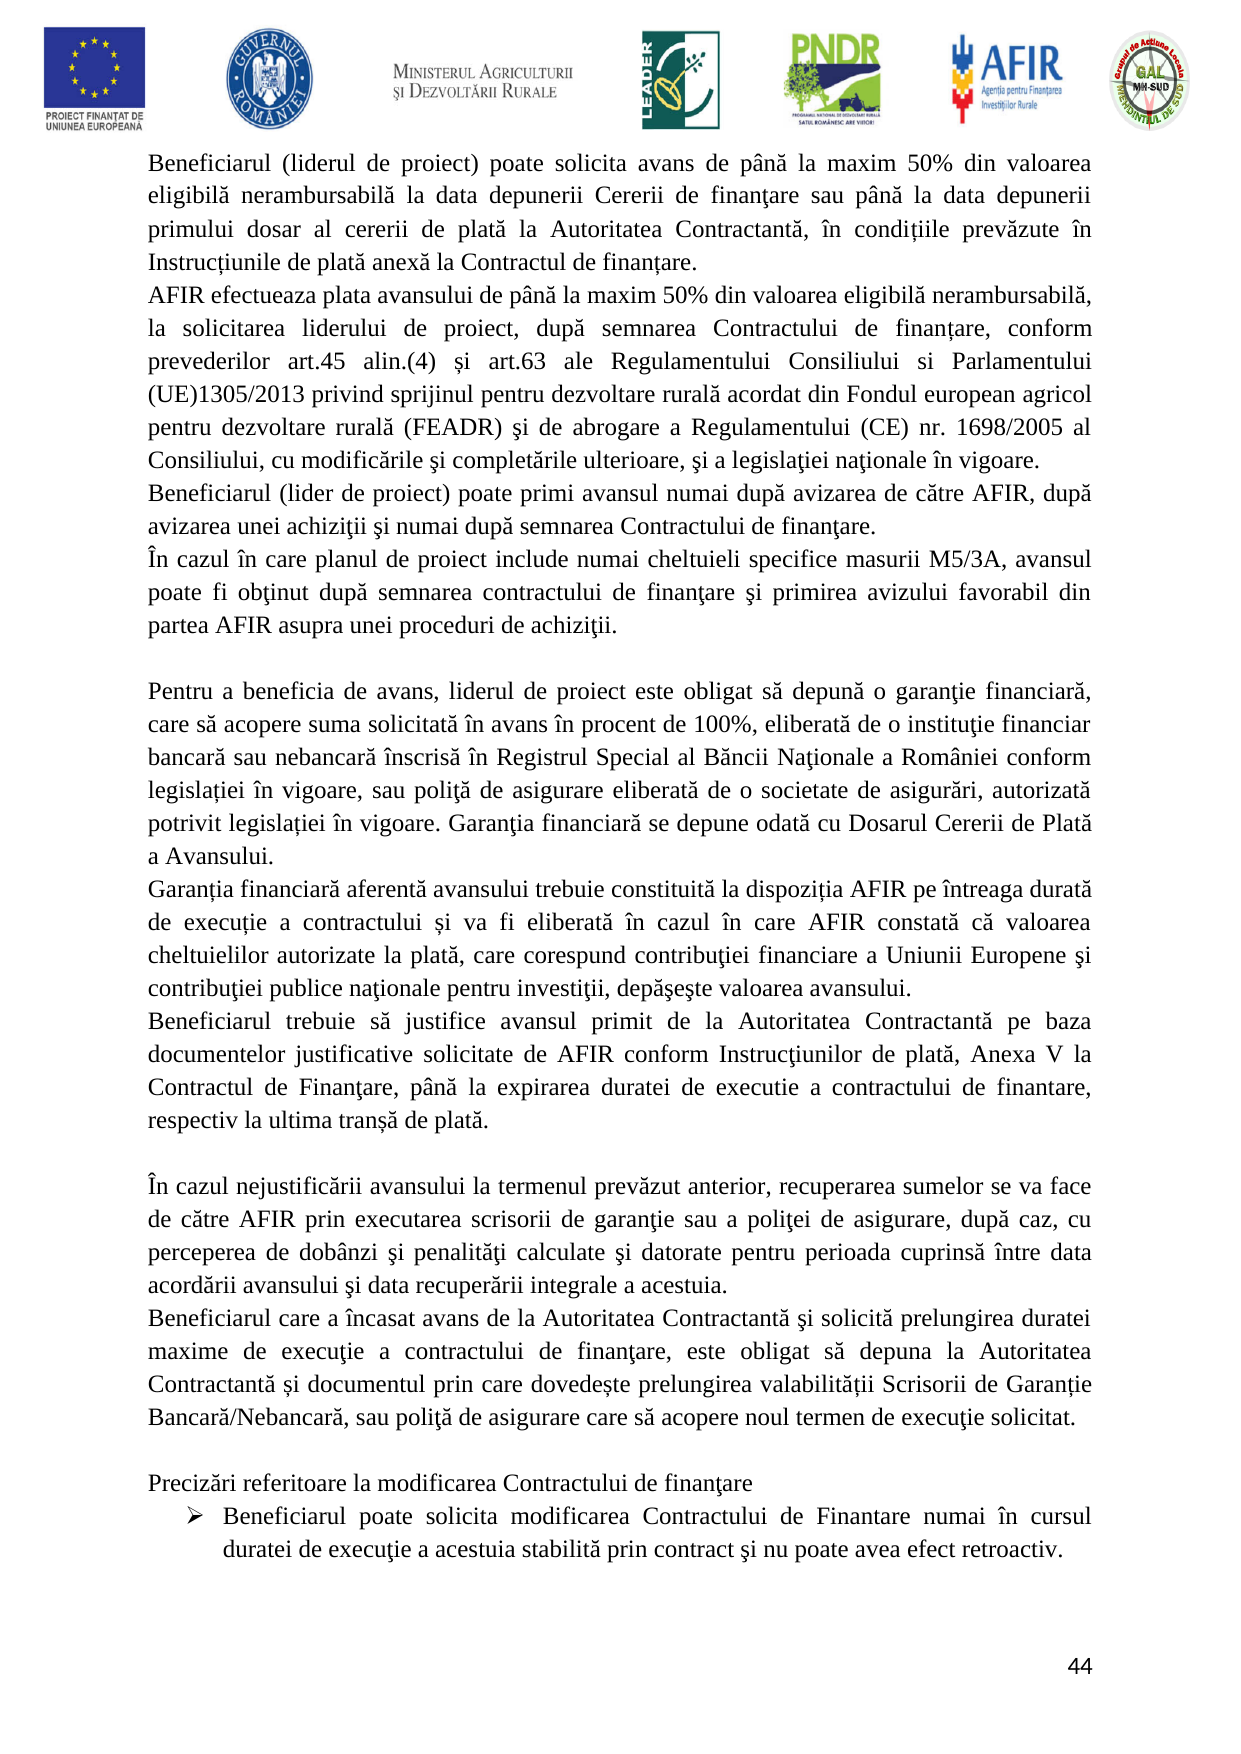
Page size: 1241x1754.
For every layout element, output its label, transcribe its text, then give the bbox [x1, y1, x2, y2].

text Precizări referitoare la modificarea Contractului de finanţare [148, 1468, 1093, 1497]
subtitle Beneficiarul (lider de proiect) poate primi avansul numai după avizarea de către AFIR, după avizarea unei achiziţii şi numai după semnarea Contractului de finanţare. [148, 478, 1093, 539]
text Pentru a beneficia de avans, liderul de proiect este obligat să depună o garanţie financiară, care să acopere suma solicitată în avans în procent de 100%, eliberată de o instituţie financiar bancară sau nebancară înscrisă în Registrul Special al Băncii Naţionale a României conform legislației în vigoare, sau poliţă de asigurare eliberată de o societate de asigurări, autorizată potrivit legislației în vigoare. Garanţia financiară se depune odată cu Dosarul Cererii de Plată a Avansului. [148, 676, 1093, 870]
subtitle În cazul în care planul de proiect include numai cheltuieli specifice masurii M5/3A, avansul poate fi obţinut după semnarea contractului de finanţare şi primirea avizului favorabil din partea AFIR asupra unei proceduri de achiziţii. [148, 544, 1093, 639]
picture [15, 19, 1210, 132]
text Garanția financiară aferentă avansului trebuie constituită la dispoziția AFIR pe întreaga durată de execuție a contractului și va fi eliberată în cazul în care AFIR constată că valoarea cheltuielilor autorizate la plată, care corespund contribuţiei financiare a Uniunii Europene şi contribuţiei publice naţionale pentru investiţii, depăşeşte valoarea avansului. [148, 874, 1093, 1002]
text Beneficiarul trebuie să justifice avansul primit de la Autoritatea Contractantă pe baza documentelor justificative solicitate de AFIR conform Instrucţiunilor de plată, Anexa V la Contractul de Finanţare, până la expirarea duratei de executie a contractului de finantare, respectiv la ultima tranșă de plată. [148, 1006, 1093, 1134]
list Beneficiarul poate solicita modificarea Contractului de Finantare numai în cursul duratei de execuţie a acestuia stabilită prin contract şi nu poate avea efect retroactiv. [185, 1501, 1093, 1563]
text În cazul nejustificării avansului la termenul prevăzut anterior, recuperarea sumelor se va face de către AFIR prin executarea scrisorii de garanţie sau a poliţei de asigurare, după caz, cu perceperea de dobânzi şi penalităţi calculate şi datorate pentru perioada cuprinsă între data acordării avansului şi data recuperării integrale a acestuia. [148, 1171, 1093, 1299]
subtitle Beneficiarul (liderul de proiect) poate solicita avans de până la maxim 50% din valoarea eligibilă nerambursabilă la data depunerii Cererii de finanţare sau până la data depunerii primului dosar al cererii de plată la Autoritatea Contractantă, în condițiile prevăzute în Instrucțiunile de plată anexă la Contractul de finanțare. [148, 148, 1093, 275]
subtitle AFIR efectueaza plata avansului de până la maxim 50% din valoarea eligibilă nerambursabilă, la solicitarea liderului de proiect, după semnarea Contractului de finanțare, conform prevederilor art.45 alin.(4) și art.63 ale Regulamentului Consiliului si Parlamentului (UE)1305/2013 privind sprijinul pentru dezvoltare rurală acordat din Fondul european agricol pentru dezvoltare rurală (FEADR) şi de abrogare a Regulamentului (CE) nr. 1698/2005 al Consiliului, cu modificările şi completările ulterioare, şi a legislaţiei naţionale în vigoare. [148, 280, 1093, 473]
text Beneficiarul care a încasat avans de la Autoritatea Contractantă şi solicită prelungirea duratei maxime de execuţie a contractului de finanţare, este obligat să depuna la Autoritatea Contractantă și documentul prin care dovedește prelungirea valabilității Scrisorii de Garanție Bancară/Nebancară, sau poliţă de asigurare care să acopere noul termen de execuţie solicitat. [148, 1303, 1093, 1431]
